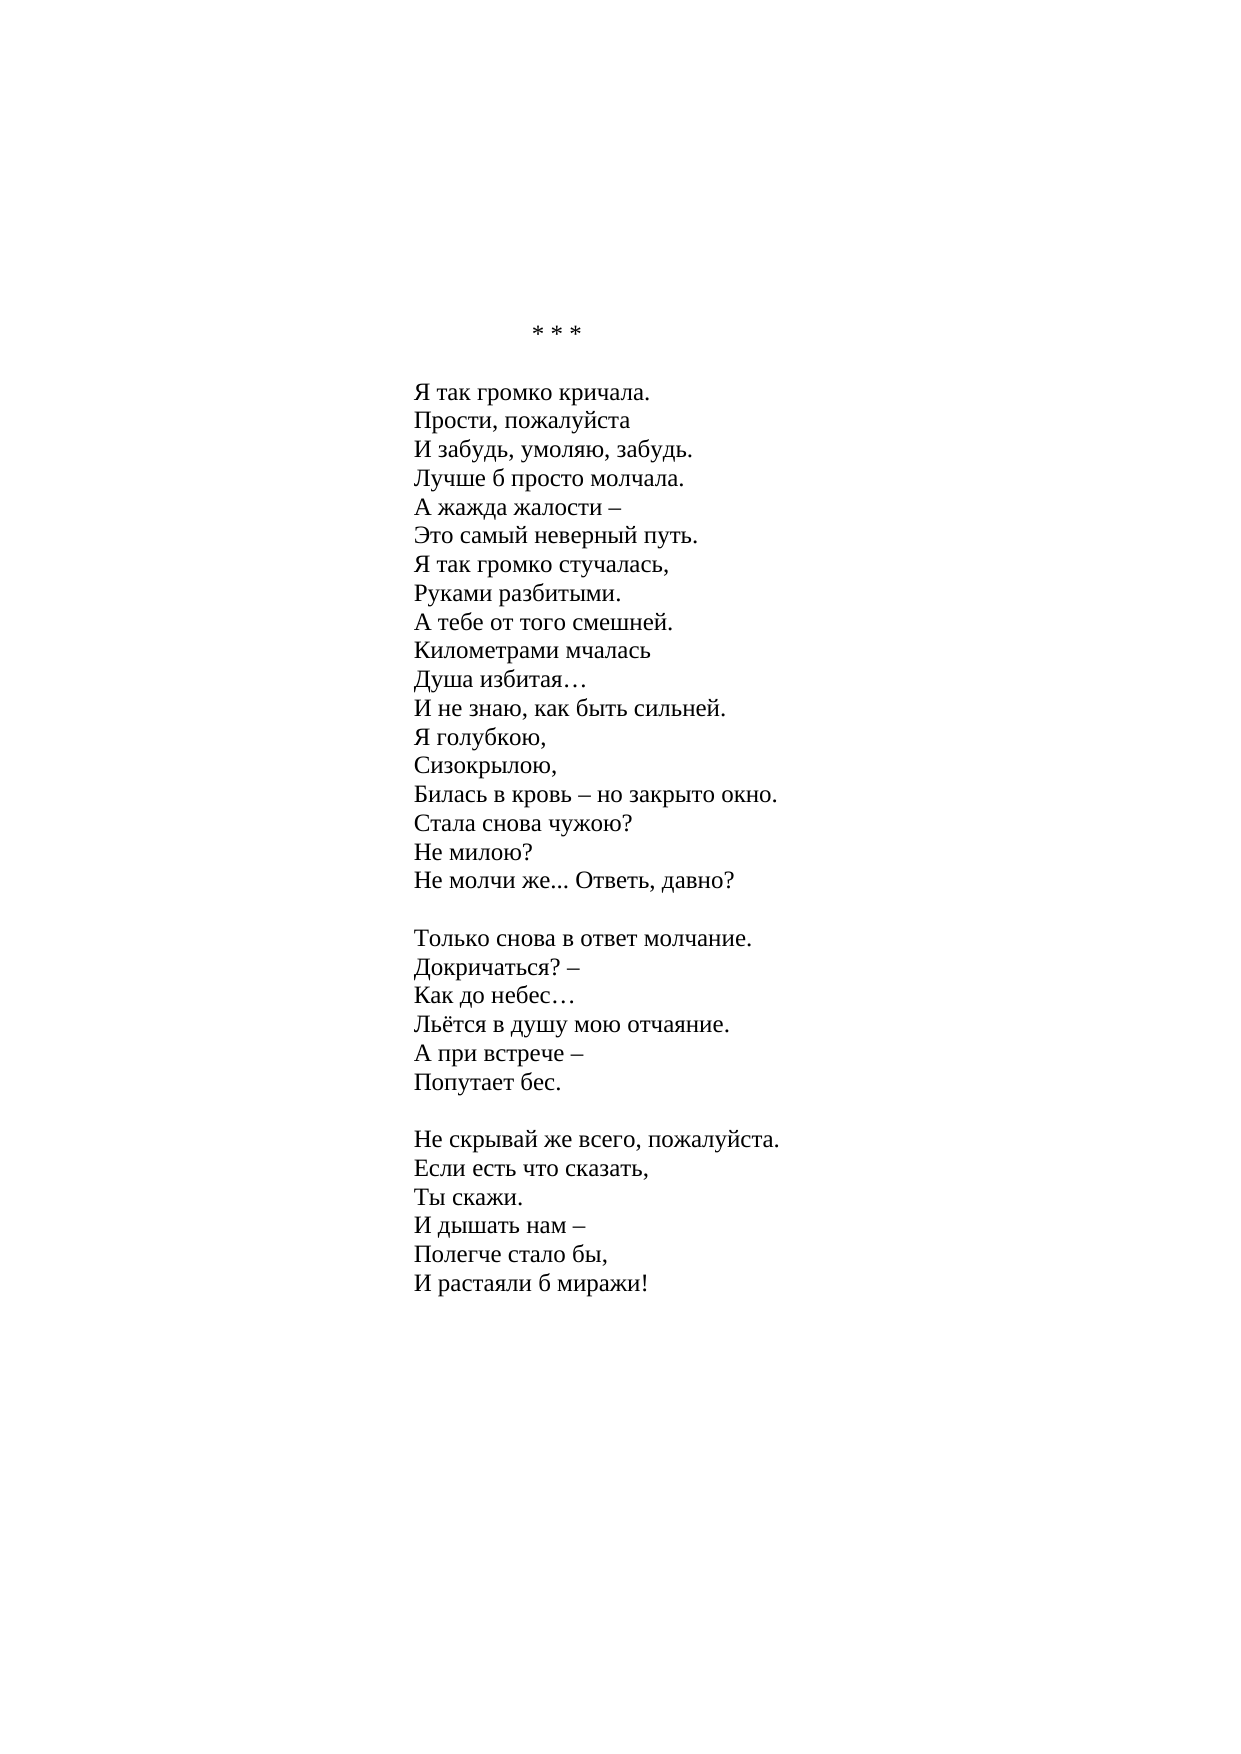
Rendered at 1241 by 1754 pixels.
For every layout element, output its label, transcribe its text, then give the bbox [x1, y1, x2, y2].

text Если есть что сказать, [413, 1153, 1152, 1182]
text И не знаю, как быть сильней. [413, 693, 1152, 722]
text Душа избитая… [413, 664, 1152, 693]
text И забудь, умоляю, забудь. [413, 434, 1152, 463]
text Лучше б просто молчала. [413, 463, 1152, 492]
text Километрами мчалась [413, 636, 1152, 664]
text Стала снова чужою? [413, 808, 1152, 837]
text Сизокрылою, [413, 751, 1152, 779]
text * * * [532, 319, 1152, 348]
text И дышать нам – [413, 1211, 1152, 1239]
text Билась в кровь – но закрыто окно. [413, 779, 1152, 808]
text Прости, пожалуйста [413, 406, 1152, 434]
text Не скрывай же всего, пожалуйста. [413, 1124, 1152, 1153]
text Только снова в ответ молчание. [413, 923, 1152, 952]
text Ты скажи. [413, 1182, 1152, 1211]
text Руками разбитыми. [413, 578, 1152, 607]
text Попутает бес. [413, 1067, 1152, 1096]
text Полегче стало бы, [413, 1239, 1152, 1268]
text А тебе от того смешней. [413, 607, 1152, 636]
text Как до небес… [413, 981, 1152, 1009]
text Не молчи же... Ответь, давно? [413, 866, 1152, 894]
text Льётся в душу мою отчаяние. [413, 1009, 1152, 1038]
text Не милою? [413, 837, 1152, 866]
text И растаяли б миражи! [413, 1268, 1152, 1297]
text Это самый неверный путь. [413, 521, 1152, 549]
text Я так громко стучалась, [413, 549, 1152, 578]
text Я голубкою, [413, 722, 1152, 751]
text А при встрече – [413, 1038, 1152, 1067]
text Я так громко кричала. [413, 377, 1152, 406]
text А жажда жалости – [413, 492, 1152, 521]
text Докричаться? – [413, 952, 1152, 981]
